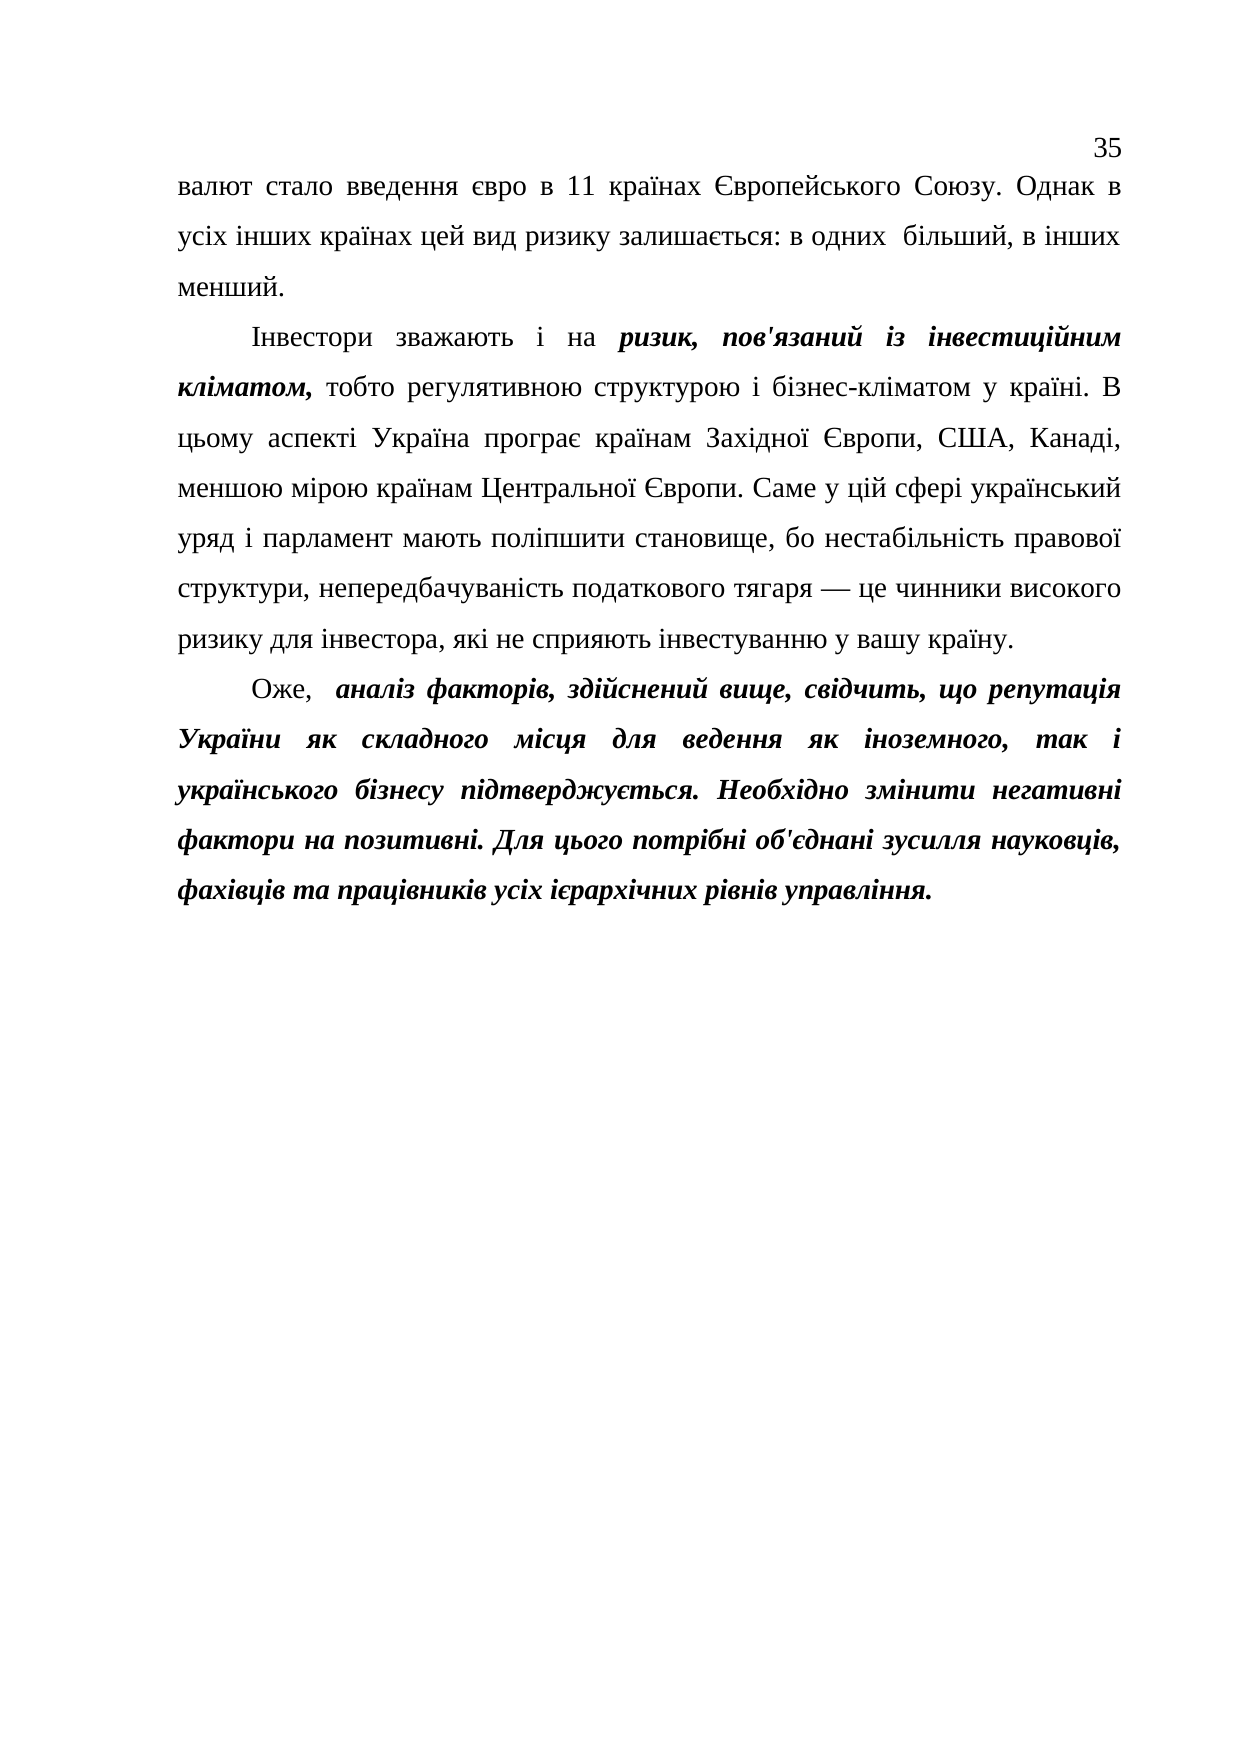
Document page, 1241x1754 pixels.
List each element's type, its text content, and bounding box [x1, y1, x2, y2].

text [177, 168, 1122, 302]
text Інвестори зважають і на ризик, пов'язаний із інвестиційним кліматом, тобто регулятивною структурою і бізнес-кліматом у країні. В цьому аспекті Україна програє країнам Західної Європи, США, Канаді, меншою мірою країнам Центральної Європи. Саме у цій сфері український уряд і парламент мають поліпшити становище, бо нестабільність правової структури, непередбачуваність податкового тягаря — це чинники високого ризику для інвестора, які не сприяють інвестуванню у вашу країну. [177, 319, 1122, 655]
text Оже, аналіз факторів, здійснений вище, свідчить, що репутація України як складного місця для ведення як іноземного, так і українського бізнесу підтверджується. Необхідно змінити негативні фактори на позитивні. Для цього потрібні об'єднані зусилля науковців, фахівців та працівників усіх ієрархічних рівнів управління. [177, 671, 1122, 906]
